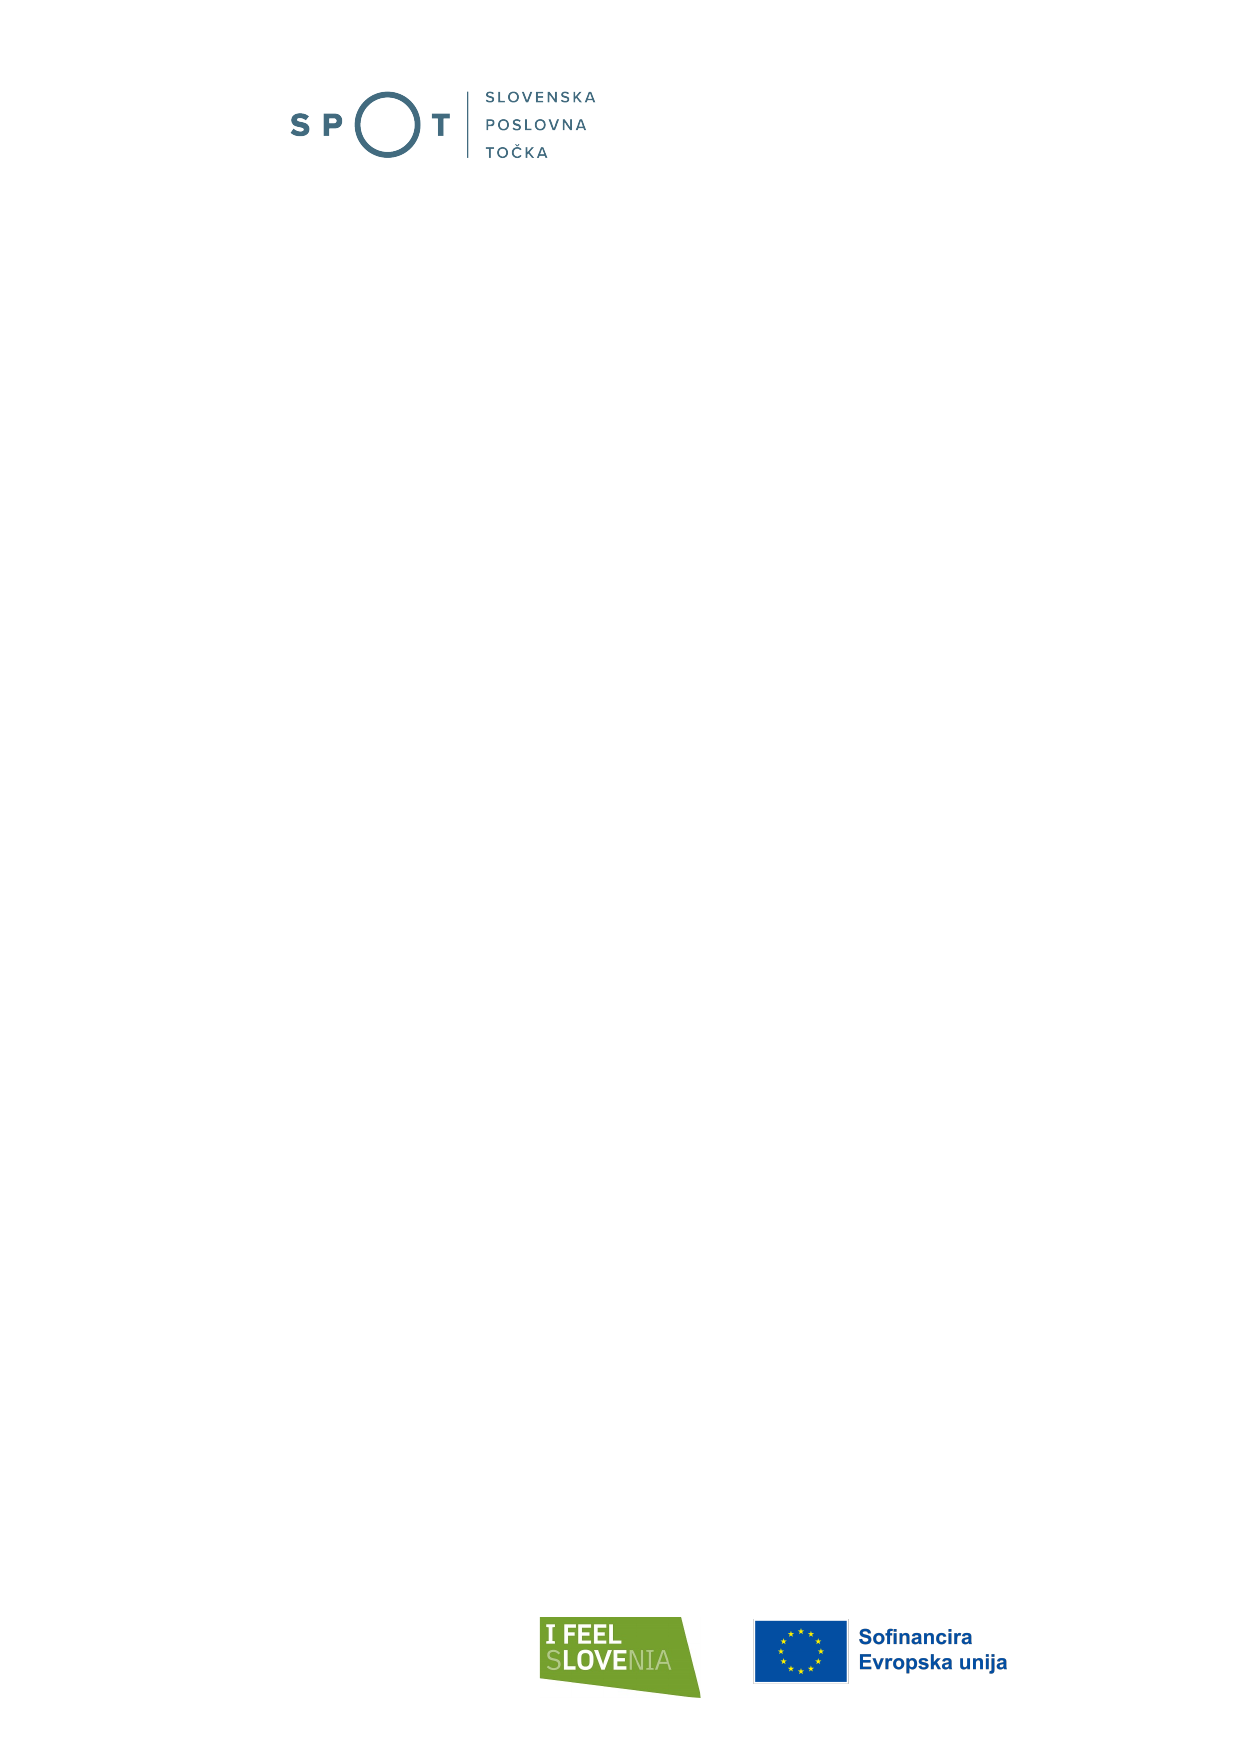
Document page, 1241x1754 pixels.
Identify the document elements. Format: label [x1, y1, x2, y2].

picture [751, 1617, 1080, 1686]
picture [255, 69, 631, 180]
picture [539, 1617, 701, 1698]
